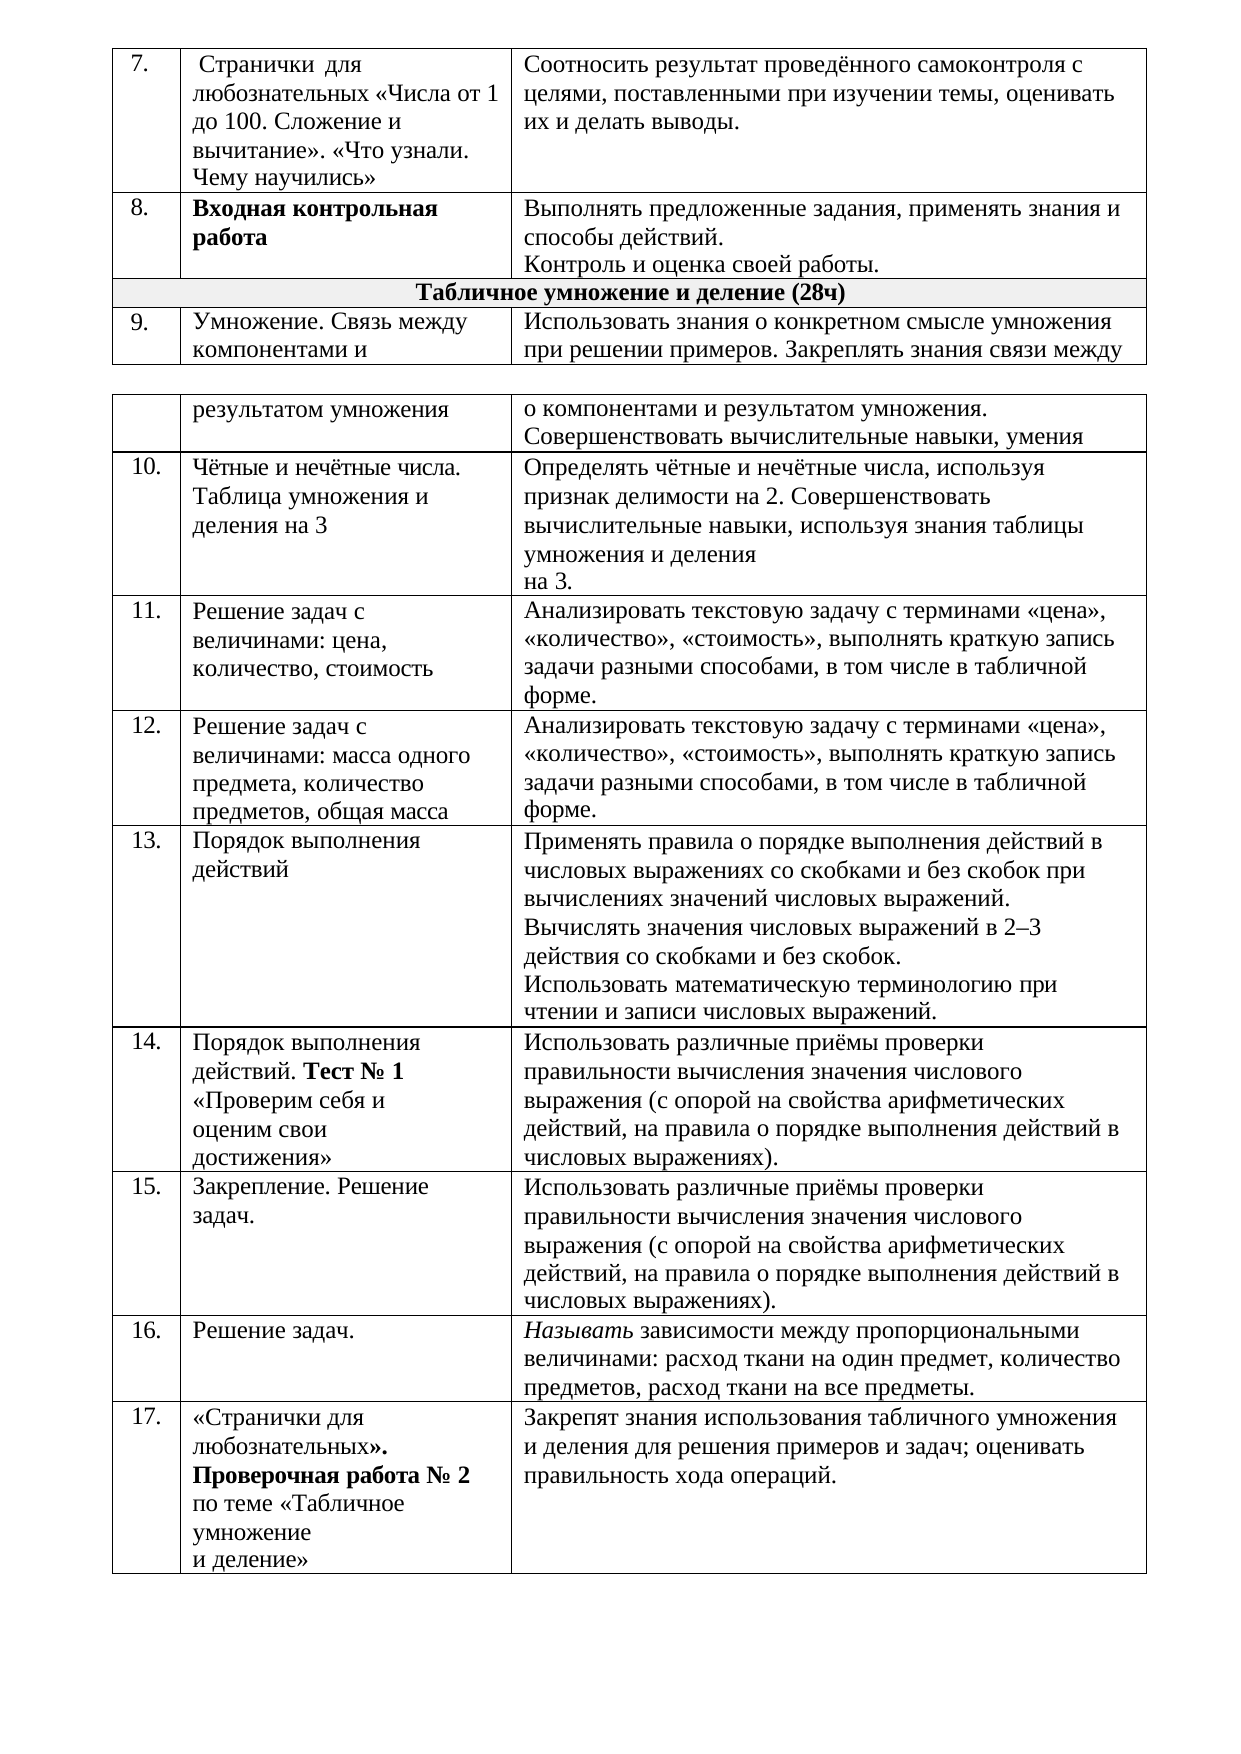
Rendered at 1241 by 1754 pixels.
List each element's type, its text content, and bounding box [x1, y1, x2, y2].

table_cell Применять правила о порядке выполнения действий в числовых выражениях со скобками и без скобок при вычислениях значений числовых выражений. Вычислять значения числовых выражений в 2–3 действия со скобками и без скобок. Использовать математическую терминологию при чтении и записи числовых выражений. [512, 826, 1146, 1026]
table_cell 16. [113, 1316, 180, 1401]
table_cell Порядок выполнения действий [181, 826, 511, 1026]
table_cell Использовать знания о конкретном смысле умножения при решении примеров. Закреплять знания связи между [512, 308, 1146, 364]
table_cell Решение задач. [181, 1316, 511, 1401]
table_cell 15. [113, 1172, 180, 1315]
table_cell Решение задач с величинами: цена, количество, стоимость [181, 596, 511, 710]
table_cell Анализировать текстовую задачу с терминами «цена», «количество», «стоимость», выполнять краткую запись задачи разными способами, в том числе в табличной форме. [512, 711, 1146, 825]
table_cell Закрепят знания использования табличного умножения и деления для решения примеров и задач; оценивать правильность хода операций. [512, 1402, 1146, 1573]
table_cell Табличное умножение и деление (28ч) [113, 279, 1146, 307]
table_cell 7. [113, 49, 180, 192]
table_cell Определять чётные и нечётные числа, используя признак делимости на 2. Совершенствовать вычислительные навыки, используя знания таблицы умножения и деления на 3. [512, 453, 1146, 595]
table_cell Порядок выполнения действий. Тест № 1 «Проверим себя и оценим свои достижения» [181, 1028, 511, 1171]
table_cell 17. [113, 1402, 180, 1573]
table_header результатом умножения [181, 395, 511, 451]
table_header о компонентами и результатом умножения. Совершенствовать вычислительные навыки, умения [512, 395, 1146, 451]
table_cell Анализировать текстовую задачу с терминами «цена», «количество», «стоимость», выполнять краткую запись задачи разными способами, в том числе в табличной форме. [512, 596, 1146, 710]
table_cell 8. [113, 193, 180, 278]
table_cell 10. [113, 453, 180, 595]
table_cell Закрепление. Решение задач. [181, 1172, 511, 1315]
table_cell 9. [113, 308, 180, 364]
table_cell «Странички для любознательных». Проверочная работа № 2 по теме «Табличное умножение и деление» [181, 1402, 511, 1573]
table_cell Называть зависимости между пропорциональными величинами: расход ткани на один предмет, количество предметов, расход ткани на все предметы. [512, 1316, 1146, 1401]
table_cell Умножение. Связь между компонентами и [181, 308, 511, 364]
table_cell Выполнять предложенные задания, применять знания и способы действий. Контроль и оценка своей работы. [512, 193, 1146, 278]
table_header [113, 395, 180, 451]
table_cell 12. [113, 711, 180, 825]
table_cell Решение задач с величинами: масса одного предмета, количество предметов, общая масса [181, 711, 511, 825]
table_cell 11. [113, 596, 180, 710]
table_cell Входная контрольная работа [181, 193, 511, 278]
table_cell Использовать различные приёмы проверки правильности вычисления значения числового выражения (с опорой на свойства арифметических действий, на правила о порядке выполнения действий в числовых выражениях). [512, 1028, 1146, 1171]
table_cell Соотносить результат проведённого самоконтроля с целями, поставленными при изучении темы, оценивать их и делать выводы. [512, 49, 1146, 192]
table_cell Чётные и нечётные числа. Таблица умножения и деления на 3 [181, 453, 511, 595]
table_cell 13. [113, 826, 180, 1026]
table_cell Странички для любознательных «Числа от 1 до 100. Сложение и вычитание». «Что узнали. Чему научились» [181, 49, 511, 192]
table_cell 14. [113, 1028, 180, 1171]
table_cell Использовать различные приёмы проверки правильности вычисления значения числового выражения (с опорой на свойства арифметических действий, на правила о порядке выполнения действий в числовых выражениях). [512, 1172, 1146, 1315]
